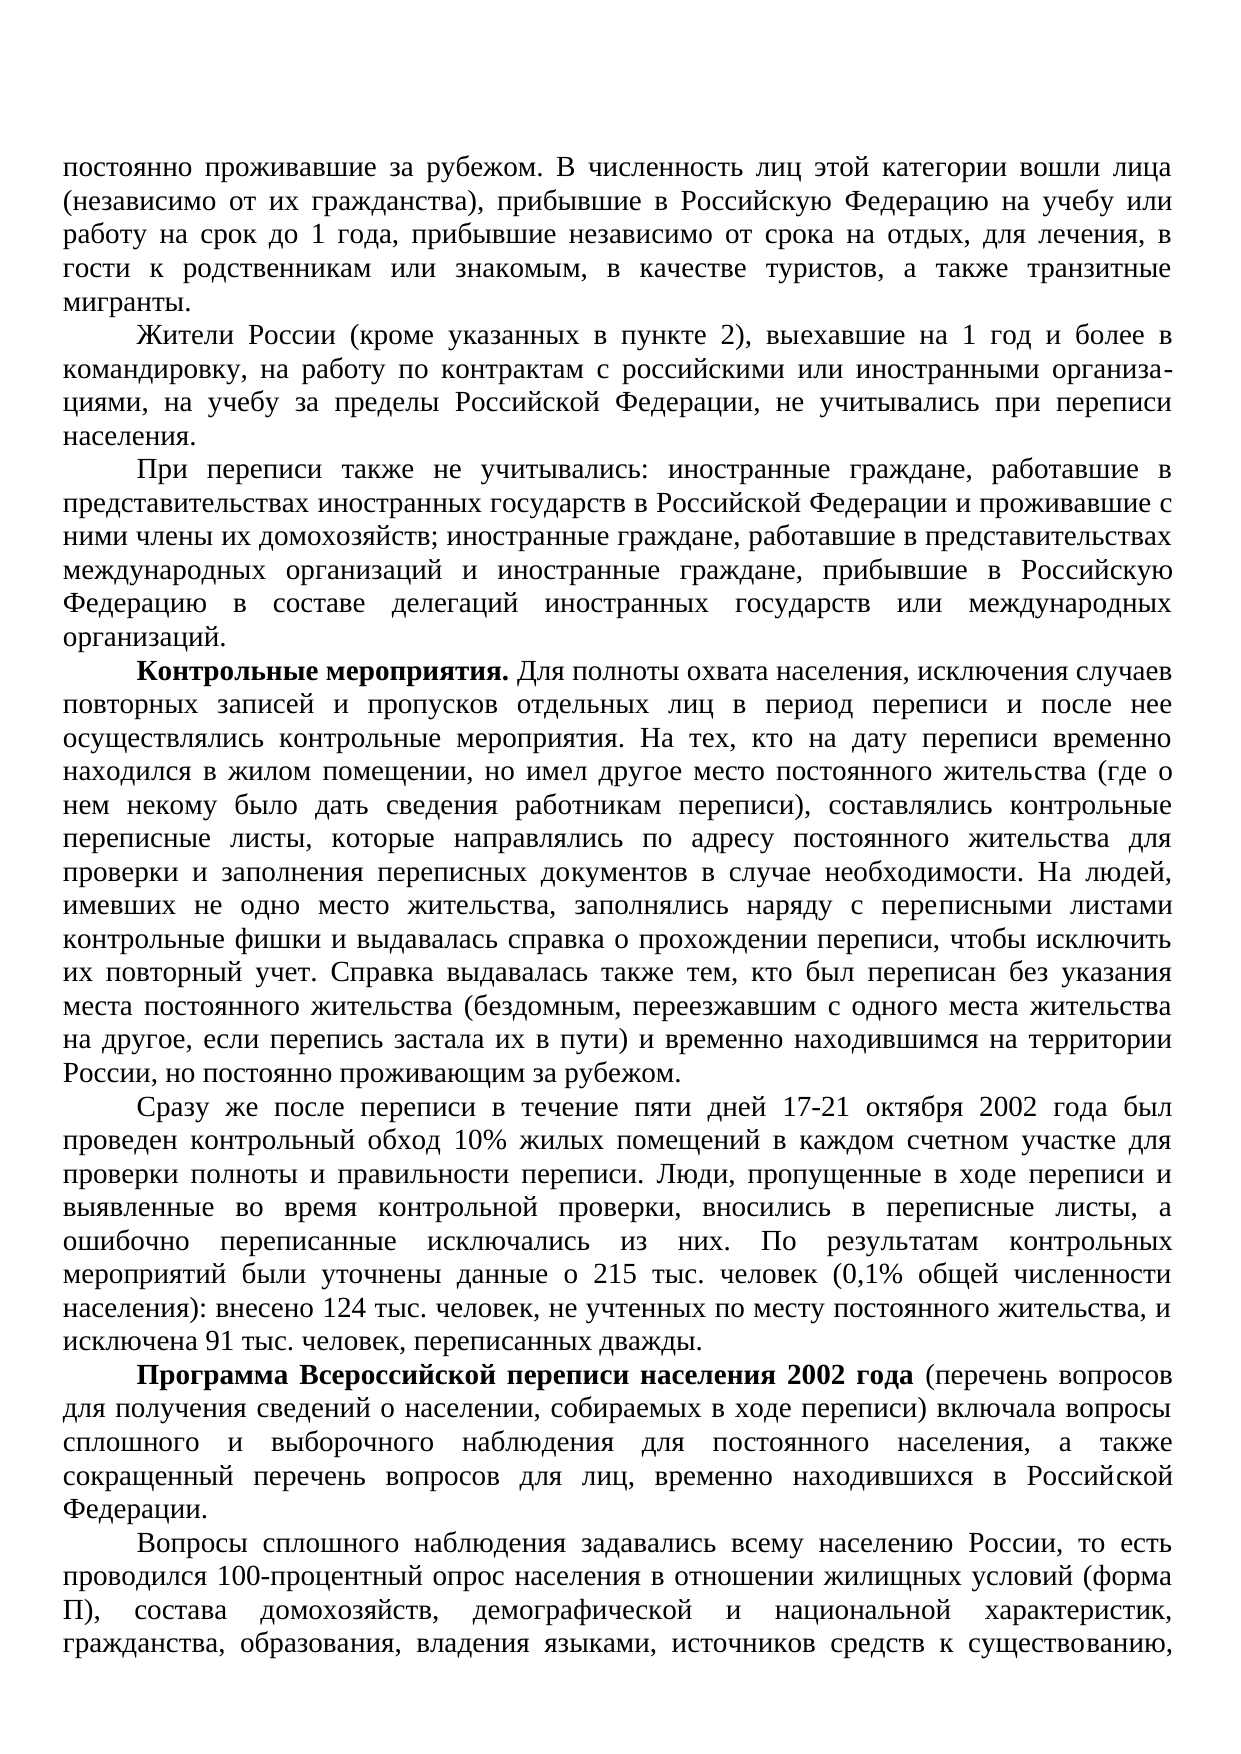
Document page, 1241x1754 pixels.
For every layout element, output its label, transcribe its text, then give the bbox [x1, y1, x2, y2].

text Контрольные мероприятия. Для полноты охвата населения, исключения случаев повторных записей и пропусков отдельных лиц в период переписи и после нее осуществлялись контрольные мероприятия. На тех, кто на дату переписи временно находился в жилом помещении, но имел другое место постоянного жительства (где о нем некому было дать сведения работникам переписи), составлялись контрольные переписные листы, которые направлялись по адресу постоянного жительства для проверки и заполнения переписных документов в случае необходимости. На людей, имевших не одно место жительства, заполнялись наряду с переписными листами контрольные фишки и выдавалась справка о прохождении переписи, чтобы исключить их повторный учет. Справка выдавалась также тем, кто был переписан без указания места постоянного жительства (бездомным, переезжавшим с одного места жительства на другое, если перепись застала их в пути) и временно находившимся на территории России, но постоянно проживающим за рубежом. [63, 653, 1173, 1089]
text Жители России (кроме указанных в пункте 2), выехавшие на 1 год и более в командировку, на работу по контрактам с российскими или иностранными организациями, на учебу за пределы Российской Федерации, не учитывались при переписи населения. [63, 317, 1173, 451]
text Программа Всероссийской переписи населения 2002 года (перечень вопросов для получения сведений о населении, собираемых в ходе переписи) включала вопросы сплошного и выборочного наблюдения для постоянного населения, а также сокращенный перечень вопросов для лиц, временно находившихся в Российской Федерации. [63, 1357, 1173, 1525]
text Сразу же после переписи в течение пяти дней 17-21 октября 2002 года был проведен контрольный обход 10% жилых помещений в каждом счетном участке для проверки полноты и правильности переписи. Люди, пропущенные в ходе переписи и выявленные во время контрольной проверки, вносились в переписные листы, а ошибочно переписанные исключались из них. По результатам контрольных мероприятий были уточнены данные о 215 тыс. человек (0,1% общей численности населения): внесено 124 тыс. человек, не учтенных по месту постоянного жительства, и исключена 91 тыс. человек, переписанных дважды. [63, 1089, 1173, 1357]
text При переписи также не учитывались: иностранные граждане, работавшие в представительствах иностранных государств в Российской Федерации и проживавшие с ними члены их домохозяйств; иностранные граждане, работавшие в представительствах международных организаций и иностранные граждане, прибывшие в Российскую Федерацию в составе делегаций иностранных государств или международных организаций. [63, 451, 1173, 653]
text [63, 1525, 1173, 1659]
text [63, 149, 1173, 317]
